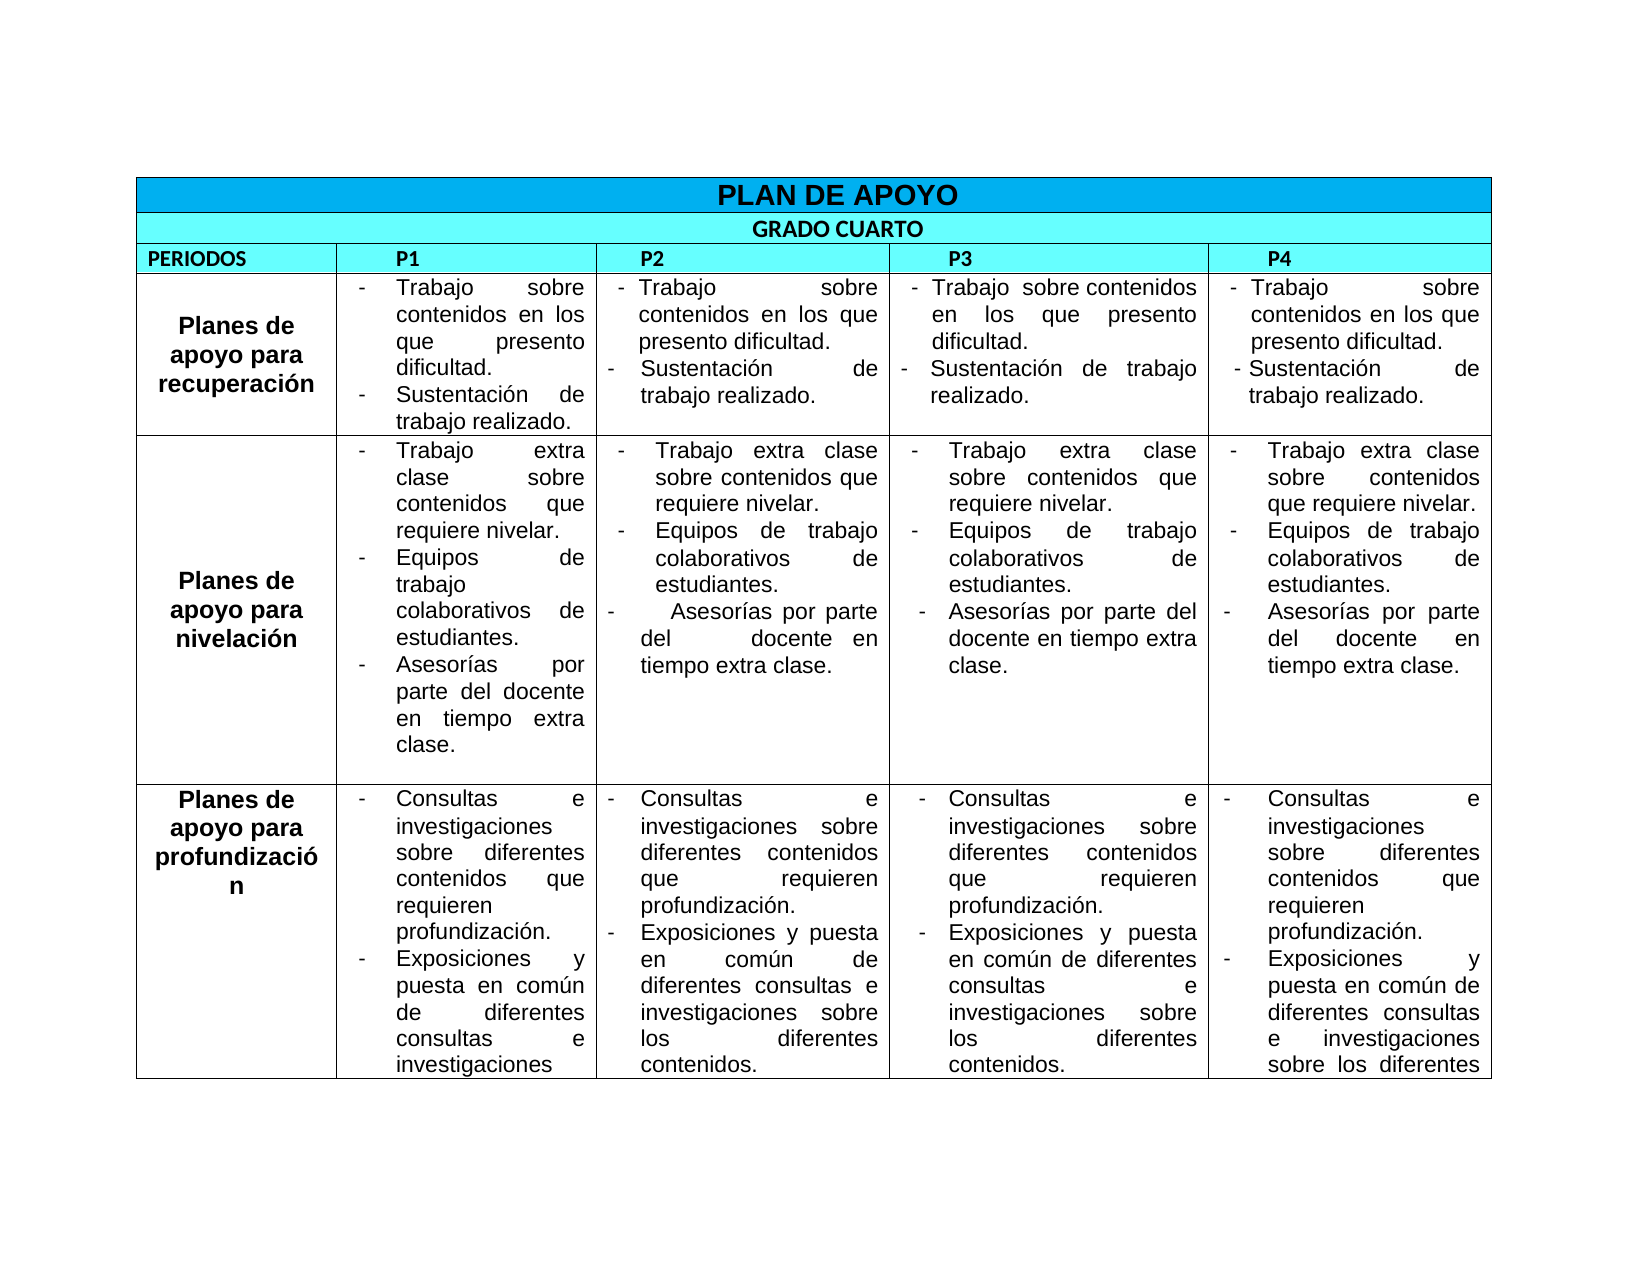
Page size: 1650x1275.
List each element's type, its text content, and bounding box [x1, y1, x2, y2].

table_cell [890, 785, 1208, 1078]
table_cell Trabajo extra clase sobre contenidos que requiere nivelar. Equipos de trabajo colaborativos de estudiantes. Asesorías por parte del docente en tiempo extra clase. [890, 436, 1208, 783]
table_cell GRADO CUARTO [137, 213, 1491, 243]
table_cell Trabajo sobre contenidos en los que presento dificultad. Sustentación de trabajo realizado. [890, 274, 1208, 435]
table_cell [597, 785, 889, 1078]
table_cell P3 [890, 244, 1208, 272]
table_cell Planes de apoyo para recuperación [137, 274, 336, 435]
table_cell Trabajo extra clase sobre contenidos que requiere nivelar. Equipos de trabajo colaborativos de estudiantes. Asesorías por parte del docente en tiempo extra clase. [1209, 436, 1491, 783]
table_cell Trabajo sobre contenidos en los que presento dificultad. Sustentación de trabajo realizado. [337, 274, 596, 435]
table_cell P1 [337, 244, 596, 272]
table_cell Trabajo extra clase sobre contenidos que requiere nivelar. Equipos de trabajo colaborativos de estudiantes. Asesorías por parte del docente en tiempo extra clase. [597, 436, 889, 783]
table_cell PERIODOS [137, 244, 336, 272]
table_cell Trabajo sobre contenidos en los que presento dificultad. Sustentación de trabajo realizado. [1209, 274, 1491, 435]
table_cell P4 [1209, 244, 1491, 272]
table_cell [337, 785, 596, 1078]
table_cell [1209, 785, 1491, 1078]
table_cell P2 [597, 244, 889, 272]
table_cell Trabajo sobre contenidos en los que presento dificultad. Sustentación de trabajo realizado. [597, 274, 889, 435]
table_cell Planes de apoyo para nivelación [137, 436, 336, 783]
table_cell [137, 785, 336, 1078]
table_cell PLAN DE APOYO [137, 178, 1491, 212]
table_cell Trabajo extra clase sobre contenidos que requiere nivelar. Equipos de trabajo colaborativos de estudiantes. Asesorías por parte del docente en tiempo extra clase. [337, 436, 596, 783]
